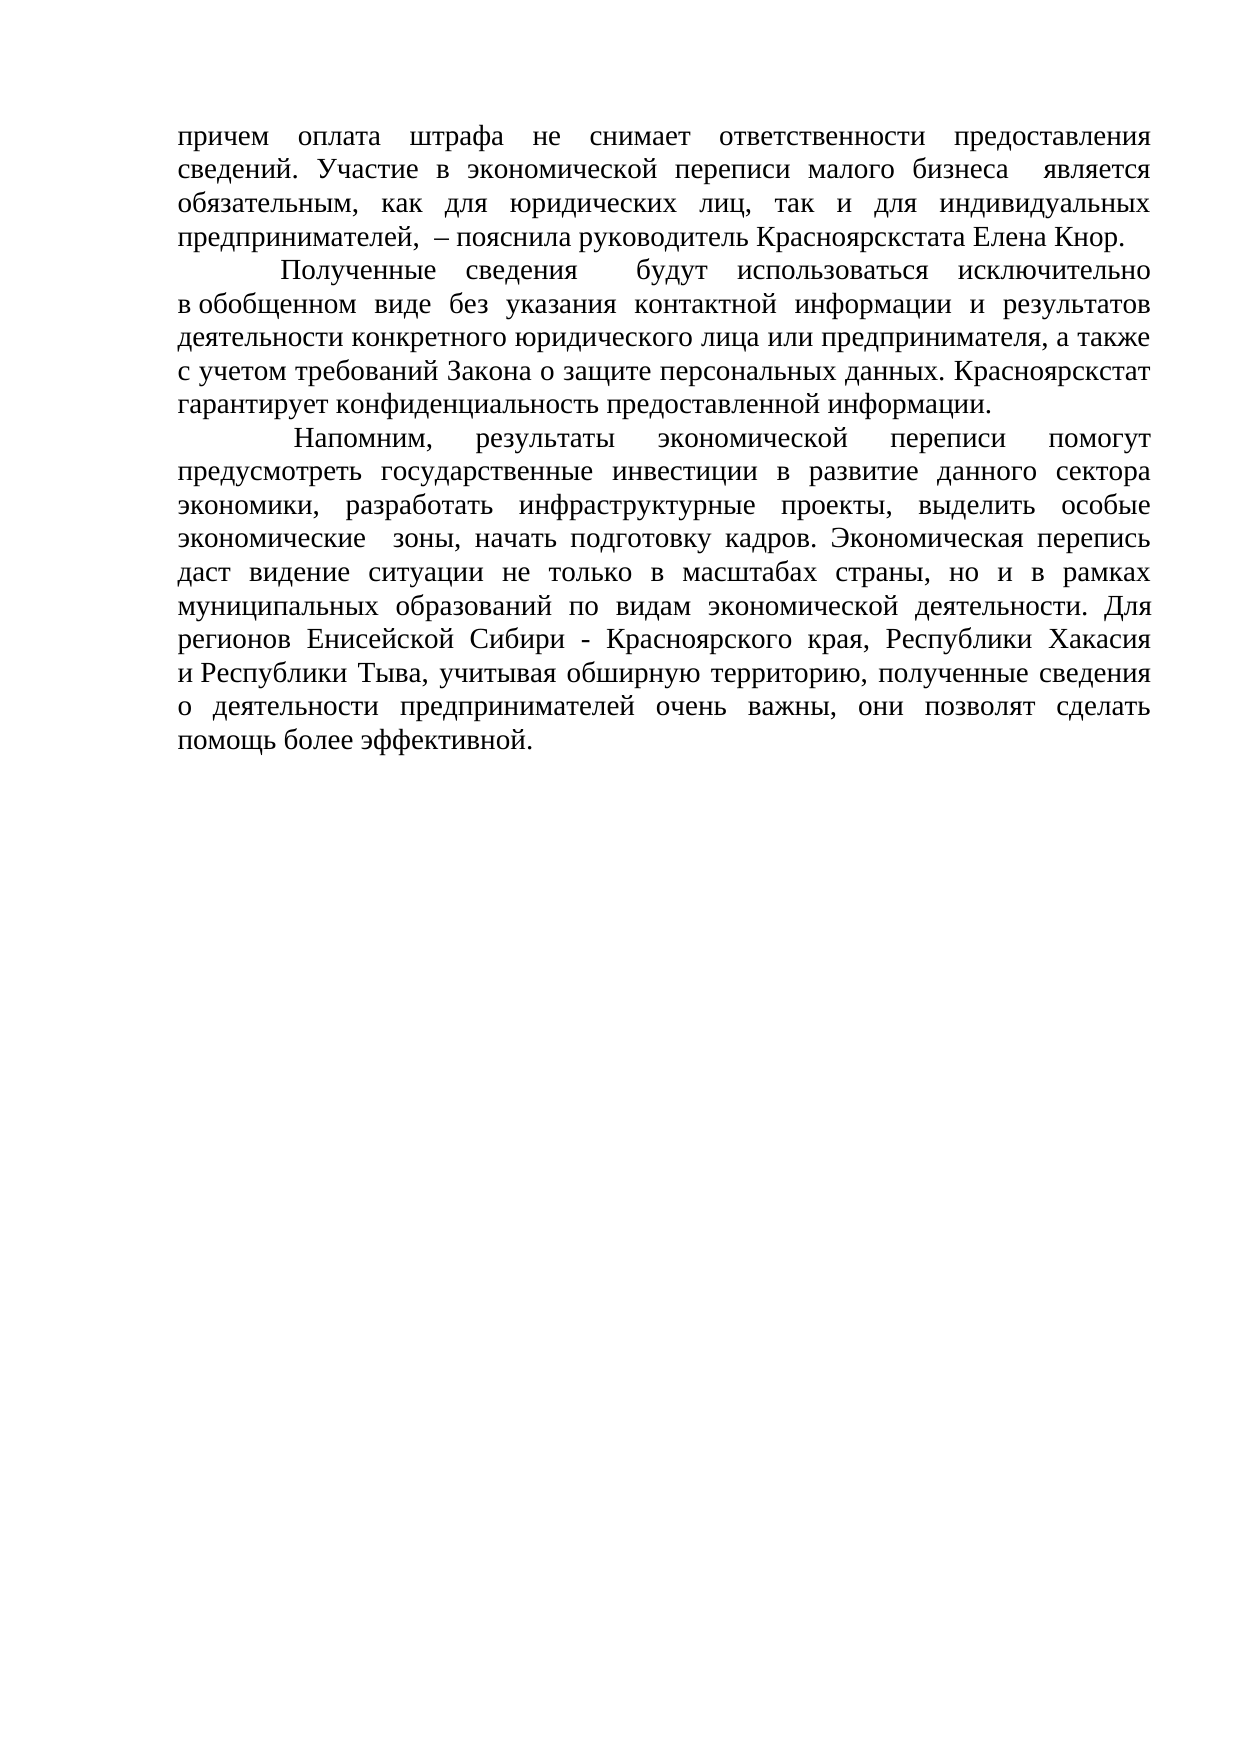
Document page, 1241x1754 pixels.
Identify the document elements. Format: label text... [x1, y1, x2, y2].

text Полученные сведения будут использоваться исключительно в обобщенном виде без указания контактной информации и результатов деятельности конкретного юридического лица или предпринимателя, а также с учетом требований Закона о защите персональных данных. Красноярскстат гарантирует конфиденциальность предоставленной информации. [177, 252, 1152, 420]
text Напомним, результаты экономической переписи помогут предусмотреть государственные инвестиции в развитие данного сектора экономики, разработать инфраструктурные проекты, выделить особые экономические зоны, начать подготовку кадров. Экономическая перепись даст видение ситуации не только в масштабах страны, но и в рамках муниципальных образований по видам экономической деятельности. Для регионов Енисейской Сибири - Красноярского края, Республики Хакасия и Республики Тыва, учитывая обширную территорию, полученные сведения о деятельности предпринимателей очень важны, они позволят сделать помощь более эффективной. [177, 420, 1152, 755]
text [177, 118, 1152, 252]
